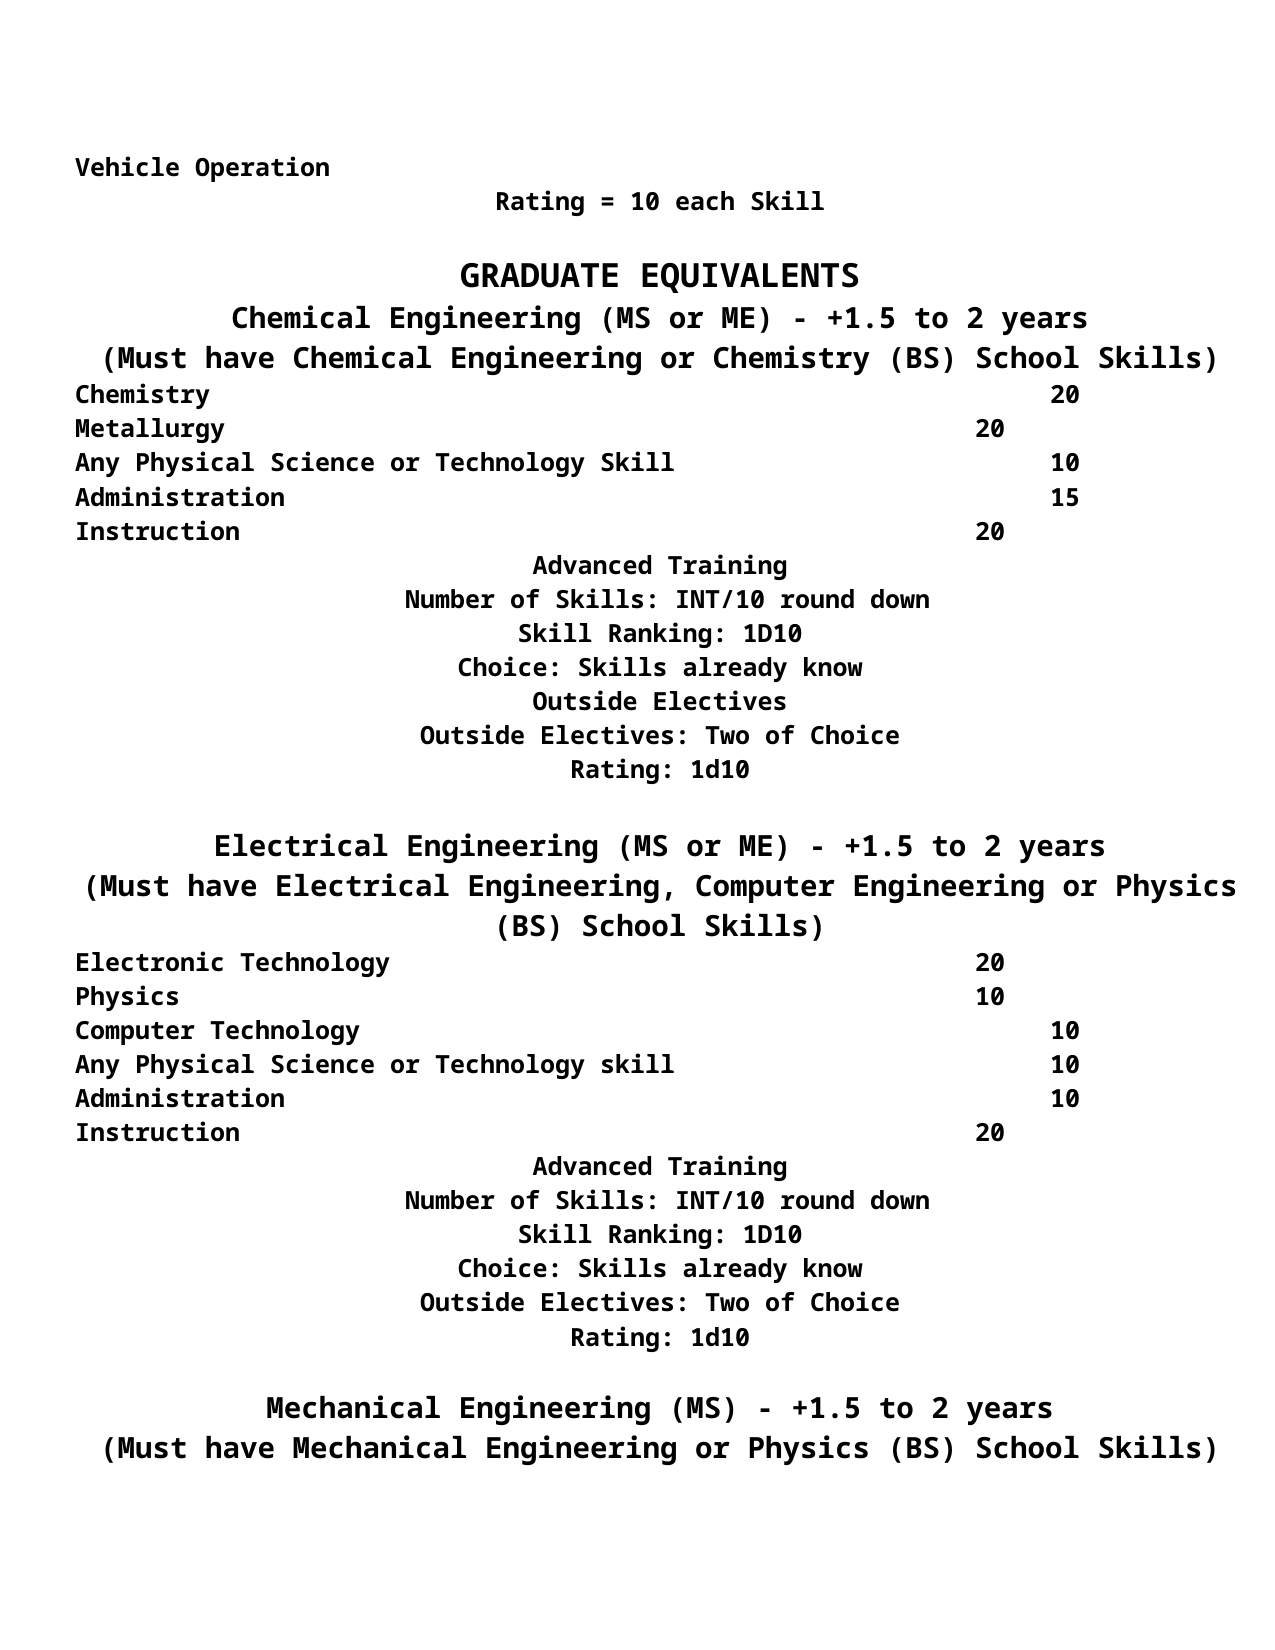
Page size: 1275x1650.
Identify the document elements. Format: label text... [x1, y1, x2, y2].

text Instruction 20 [75, 1115, 1245, 1149]
text Skill Ranking: 1D10 [75, 1217, 1245, 1251]
text Chemistry 20 [75, 377, 1245, 411]
text Any Physical Science or Technology Skill 10 [75, 445, 1245, 479]
text Advanced Training [75, 1149, 1245, 1183]
text Rating: 1d10 [75, 752, 1245, 786]
text (Must have Electrical Engineering, Computer Engineering or Physics (BS) School Skills) [75, 865, 1245, 944]
text Physics 10 [75, 978, 1245, 1013]
text (Must have Mechanical Engineering or Physics (BS) School Skills) [75, 1427, 1245, 1467]
text Mechanical Engineering (MS) - +1.5 to 2 years [75, 1387, 1245, 1427]
text Instruction 20 [75, 513, 1245, 547]
text Metallurgy 20 [75, 411, 1245, 445]
text (Must have Chemical Engineering or Chemistry (BS) School Skills) [75, 337, 1245, 377]
text Any Physical Science or Technology skill 10 [75, 1047, 1245, 1081]
text Outside Electives: Two of Choice [75, 718, 1245, 752]
text Skill Ranking: 1D10 [75, 615, 1245, 649]
text Number of Skills: INT/10 round down [75, 581, 1245, 615]
text Outside Electives: Two of Choice [75, 1285, 1245, 1319]
text GRADUATE EQUIVALENTS [75, 252, 1245, 298]
text Chemical Engineering (MS or ME) - +1.5 to 2 years [75, 298, 1245, 337]
text Choice: Skills already know [75, 649, 1245, 683]
text Vehicle Operation [75, 150, 1245, 184]
text Advanced Training [75, 547, 1245, 581]
text Electrical Engineering (MS or ME) - +1.5 to 2 years [75, 825, 1245, 865]
text Choice: Skills already know [75, 1251, 1245, 1285]
text Rating: 1d10 [75, 1319, 1245, 1353]
text Rating = 10 each Skill [75, 184, 1245, 218]
text Computer Technology 10 [75, 1013, 1245, 1047]
text Number of Skills: INT/10 round down [75, 1183, 1245, 1217]
text Outside Electives [75, 683, 1245, 718]
text Administration 10 [75, 1081, 1245, 1115]
text Administration 15 [75, 479, 1245, 513]
text Electronic Technology 20 [75, 944, 1245, 978]
